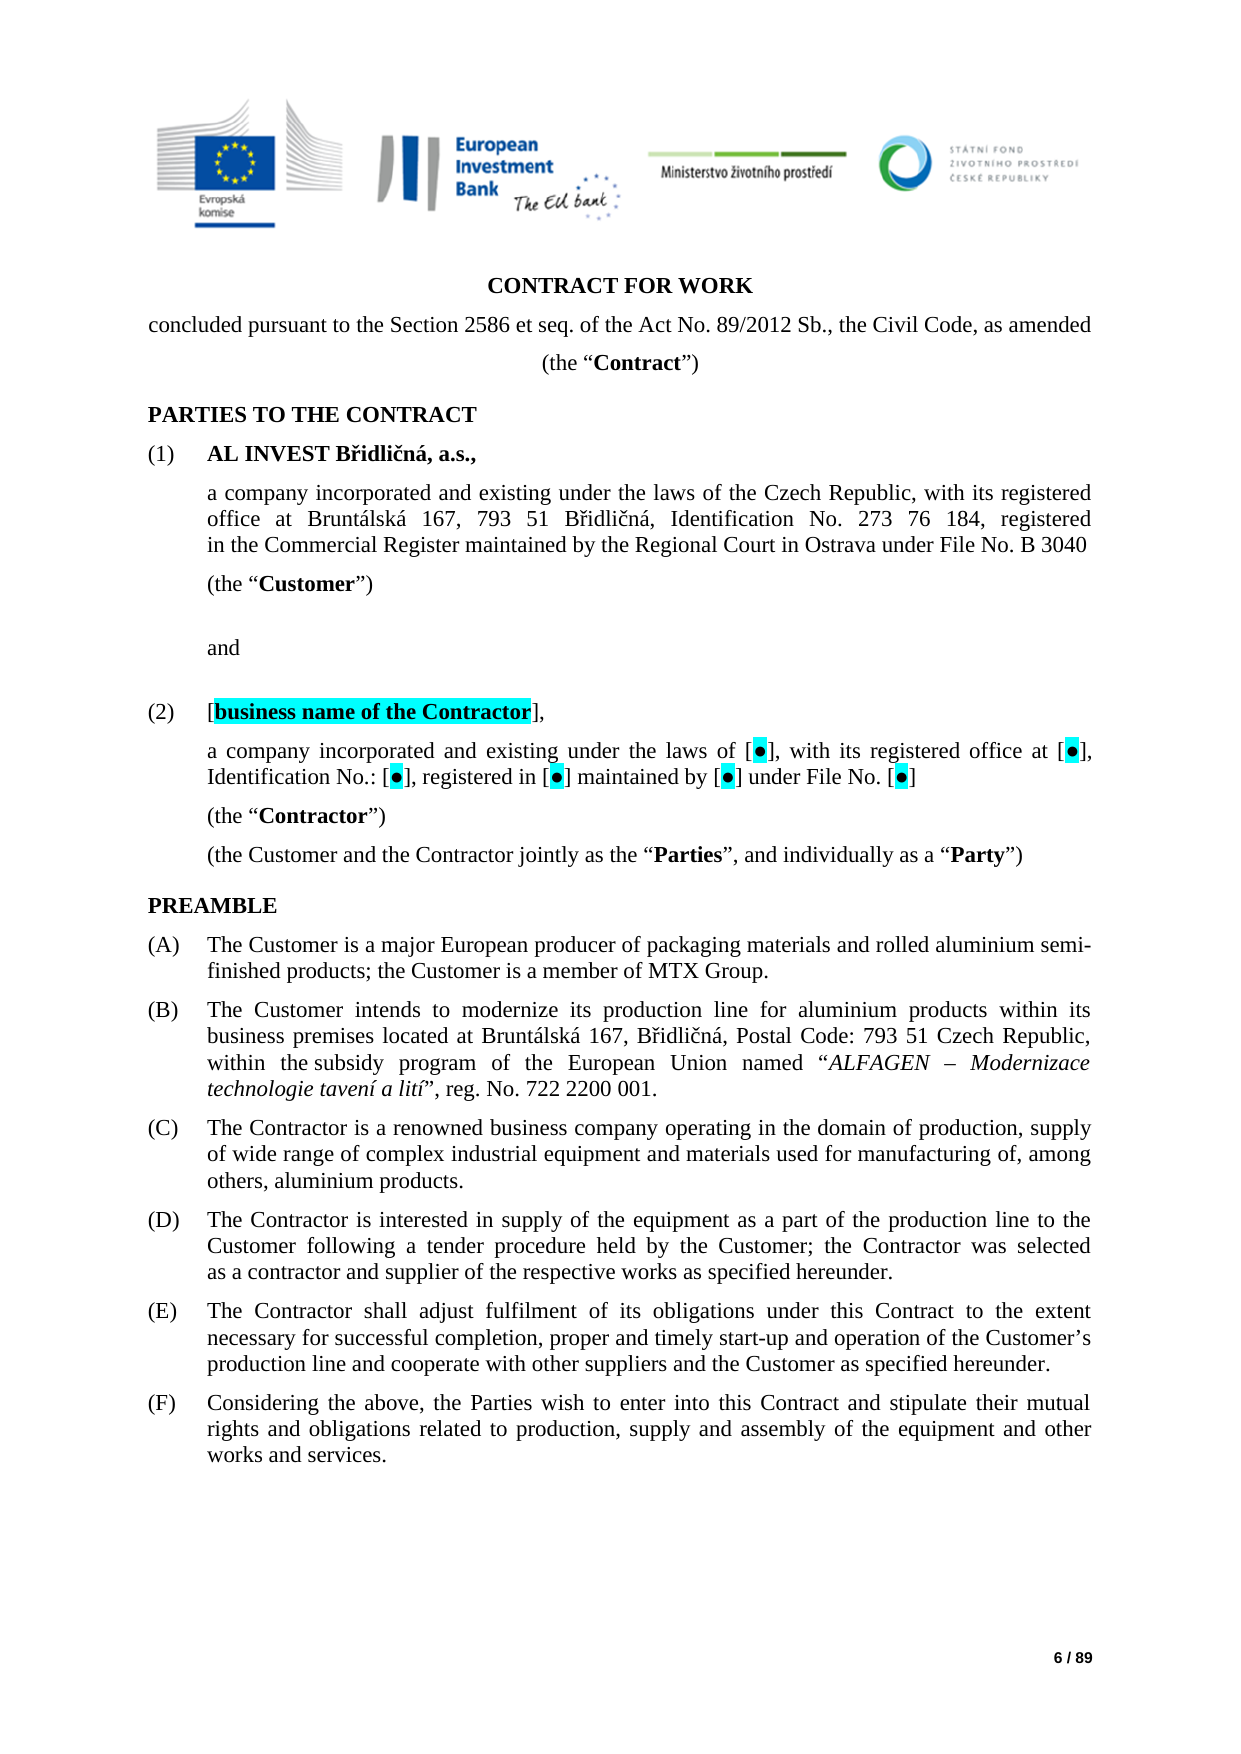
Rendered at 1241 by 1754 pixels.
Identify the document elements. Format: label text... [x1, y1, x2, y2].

text a company incorporated and existing under the laws of the Czech Republic, with its registered office at Bruntálská 167, 793 51 Břidličná, Identification No. 273 76 184, registered in the Commercial Register maintained by the Regional Court in Ostrava under File No. B 3040 [207, 478, 1092, 558]
text (the Customer and the Contractor jointly as the “Parties”, and individually as a “Party”) [207, 841, 1092, 867]
text a company incorporated and existing under the laws of [●], with its registered office at [●], Identification No.: [●], registered in [●] maintained by [●] under File No. [●] [207, 737, 1092, 789]
text The Contractor is interested in supply of the equipment as a part of the production line to the Customer following a tender procedure held by the Customer; the Contractor was selected as a contractor and supplier of the respective works as specified hereunder. [148, 1206, 1092, 1285]
text and [207, 634, 1092, 660]
text AL INVEST Břidličná, a.s., [148, 440, 1092, 466]
text Considering the above, the Parties wish to enter into this Contract and stipulate their mutual rights and obligations related to production, supply and assembly of the equipment and other works and services. [148, 1389, 1092, 1468]
text (the “Contract”) [148, 349, 1092, 376]
text Parties to the Contract [148, 401, 1092, 427]
text The Customer is a major European producer of packaging materials and rolled aluminium semi-finished products; the Customer is a member of MTX Group. [148, 931, 1092, 984]
picture [147, 87, 1093, 235]
text [business name of the Contractor], [531, 698, 1092, 724]
text PREAMBLE [148, 892, 1092, 918]
text (the “Customer”) [207, 570, 1092, 596]
text (the “Contractor”) [207, 802, 1092, 828]
text CONTRACT FOR WORK [148, 272, 1092, 298]
text The Contractor shall adjust fulfilment of its obligations under this Contract to the extent necessary for successful completion, proper and timely start-up and operation of the Customer’s production line and cooperate with other suppliers and the Customer as specified hereunder. [148, 1297, 1092, 1376]
text The Customer intends to modernize its production line for aluminium products within its business premises located at Bruntálská 167, Břidličná, Postal Code: 793 51 Czech Republic, within the subsidy program of the European Union named “ALFAGEN – Modernizace technologie tavení a lití”, reg. No. 722 2200 001. [148, 996, 1092, 1102]
text The Contractor is a renowned business company operating in the domain of production, supply of wide range of complex industrial equipment and materials used for manufacturing of, among others, aluminium products. [148, 1114, 1092, 1193]
text concluded pursuant to the Section 2586 et seq. of the Act No. 89/2012 Sb., the Civil Code, as amended [148, 311, 1092, 337]
